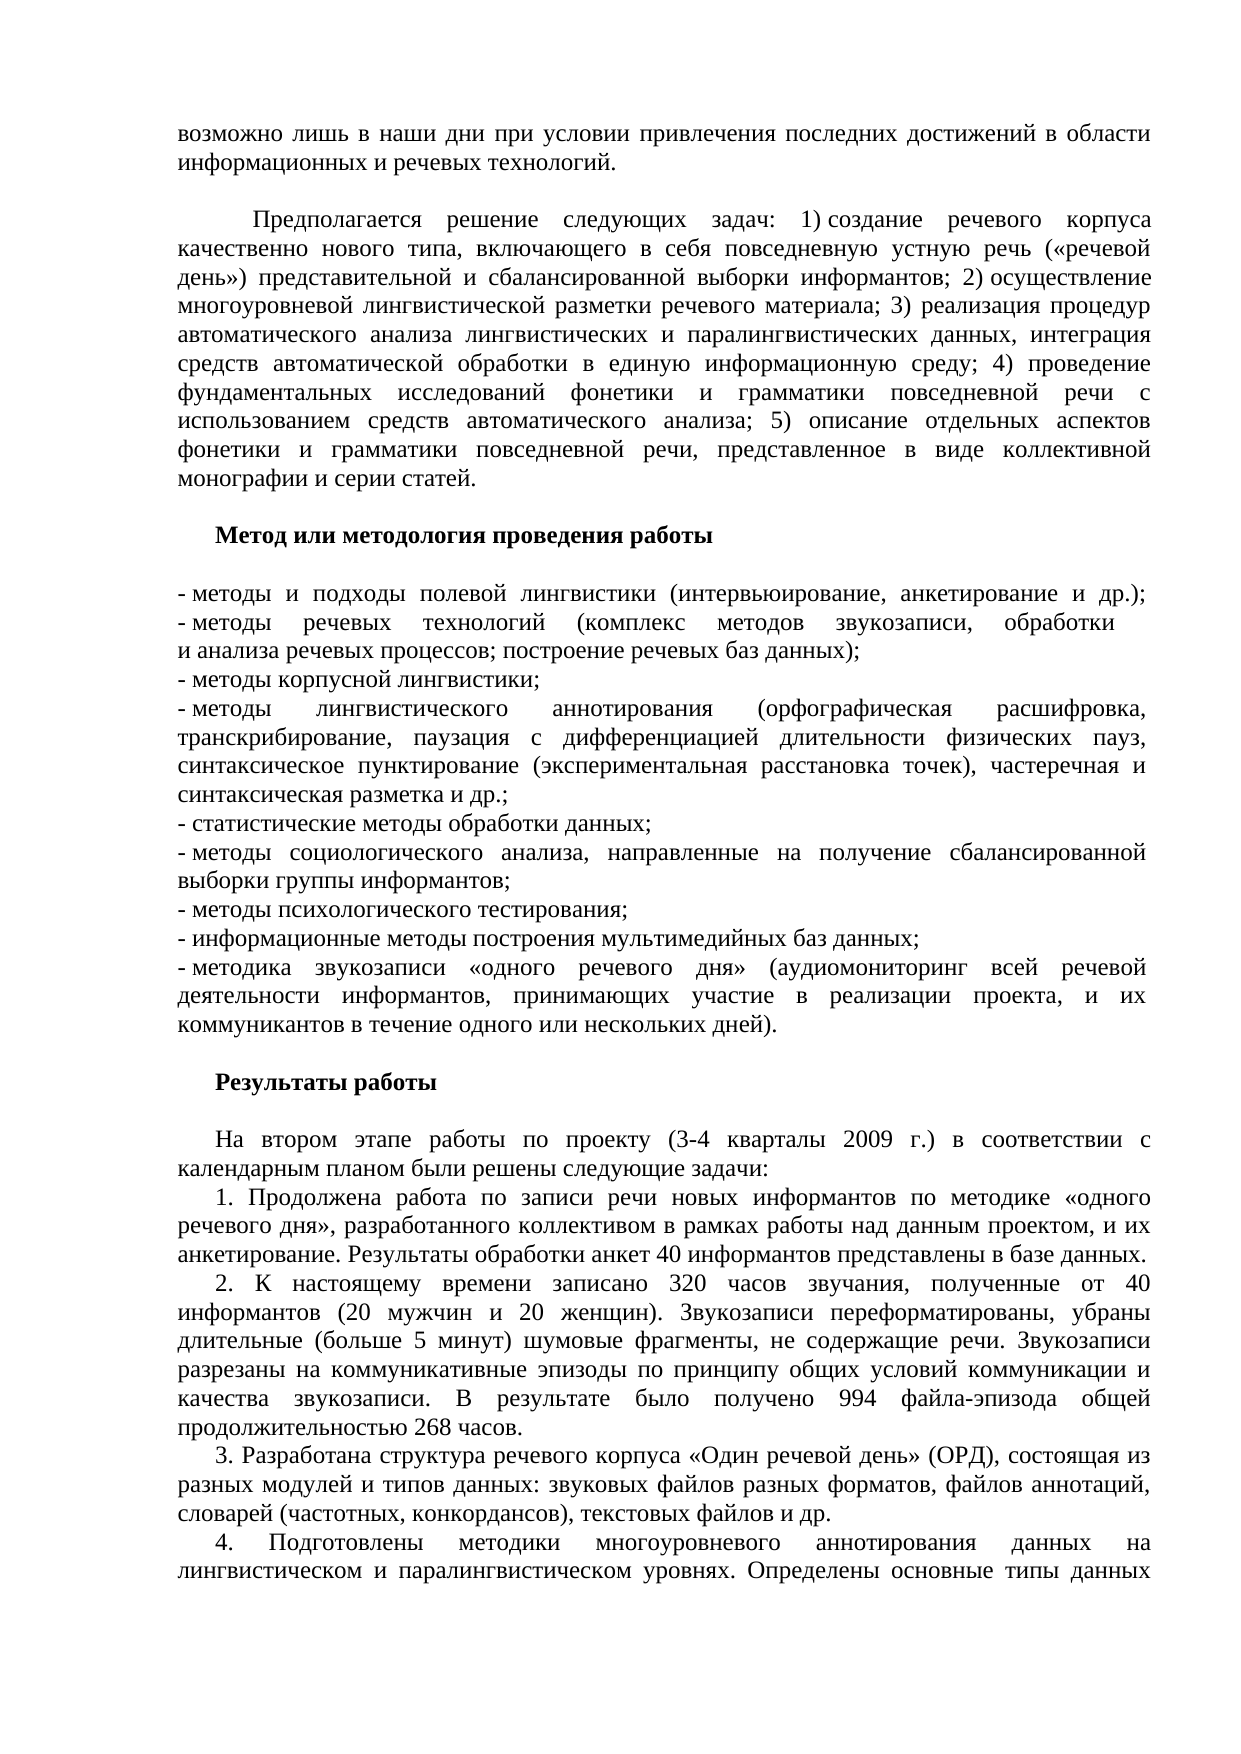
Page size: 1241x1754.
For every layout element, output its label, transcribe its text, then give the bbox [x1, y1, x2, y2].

text - методы и подходы полевой лингвистики (интервьюирование, анкетирование и др.); - методы речевых технологий (комплекс методов звукозаписи, обработки и анализа речевых процессов; построение речевых баз данных); [177, 578, 1147, 664]
text 1. Продолжена работа по записи речи новых информантов по методике «одного речевого дня», разработанного коллективом в рамках работы над данным проектом, и их анкетирование. Результаты обработки анкет 40 информантов представлены в базе данных. [177, 1182, 1152, 1268]
text - статистические методы обработки данных; [177, 808, 1147, 837]
text - методы психологического тестирования; [177, 894, 1147, 923]
text Результаты работы [177, 1067, 1224, 1096]
text - методы лингвистического аннотирования (орфографическая расшифровка, транскрибирование, паузация с дифференциацией длительности физических пауз, синтаксическое пунктирование (экспериментальная расстановка точек), частеречная и синтаксическая разметка и др.; [177, 693, 1147, 808]
text Метод или методология проведения работы [177, 521, 1147, 549]
text - методы корпусной лингвистики; [177, 664, 1147, 693]
text На втором этапе работы по проекту (3-4 кварталы .) в соответствии с календарным планом были решены следующие задачи: [177, 1124, 1152, 1182]
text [177, 1527, 1152, 1584]
text 3. Разработана структура речевого корпуса «Один речевой день» (ОРД), состоящая из разных модулей и типов данных: звуковых файлов разных форматов, файлов аннотаций, словарей (частотных, конкордансов), текстовых файлов и др. [177, 1441, 1152, 1527]
text - информационные методы построения мультимедийных баз данных; [177, 923, 1147, 952]
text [177, 118, 1152, 176]
text 2. К настоящему времени записано 320 часов звучания, полученные от 40 информантов (20 мужчин и 20 женщин). Звукозаписи переформатированы, убраны длительные (больше 5 минут) шумовые фрагменты, не содержащие речи. Звукозаписи разрезаны на коммуникативные эпизоды по принципу общих условий коммуникации и качества звукозаписи. В результате было получено 994 файла-эпизода общей продолжительностью 268 часов. [177, 1268, 1152, 1441]
text Предполагается решение следующих задач: 1) создание речевого корпуса качественно нового типа, включающего в себя повседневную устную речь («речевой день») представительной и сбалансированной выборки информантов; 2) осуществление многоуровневой лингвистической разметки речевого материала; 3) реализация процедур автоматического анализа лингвистических и паралингвистических данных, интеграция средств автоматической обработки в единую информационную среду; 4) проведение фундаментальных исследований фонетики и грамматики повседневной речи с использованием средств автоматического анализа; 5) описание отдельных аспектов фонетики и грамматики повседневной речи, представленное в виде коллективной монографии и серии статей. [177, 204, 1152, 492]
text - методика звукозаписи «одного речевого дня» (аудиомониторинг всей речевой деятельности информантов, принимающих участие в реализации проекта, и их коммуникантов в течение одного или нескольких дней). [177, 952, 1147, 1038]
text - методы социологического анализа, направленные на получение сбалансированной выборки группы информантов; [177, 837, 1147, 894]
